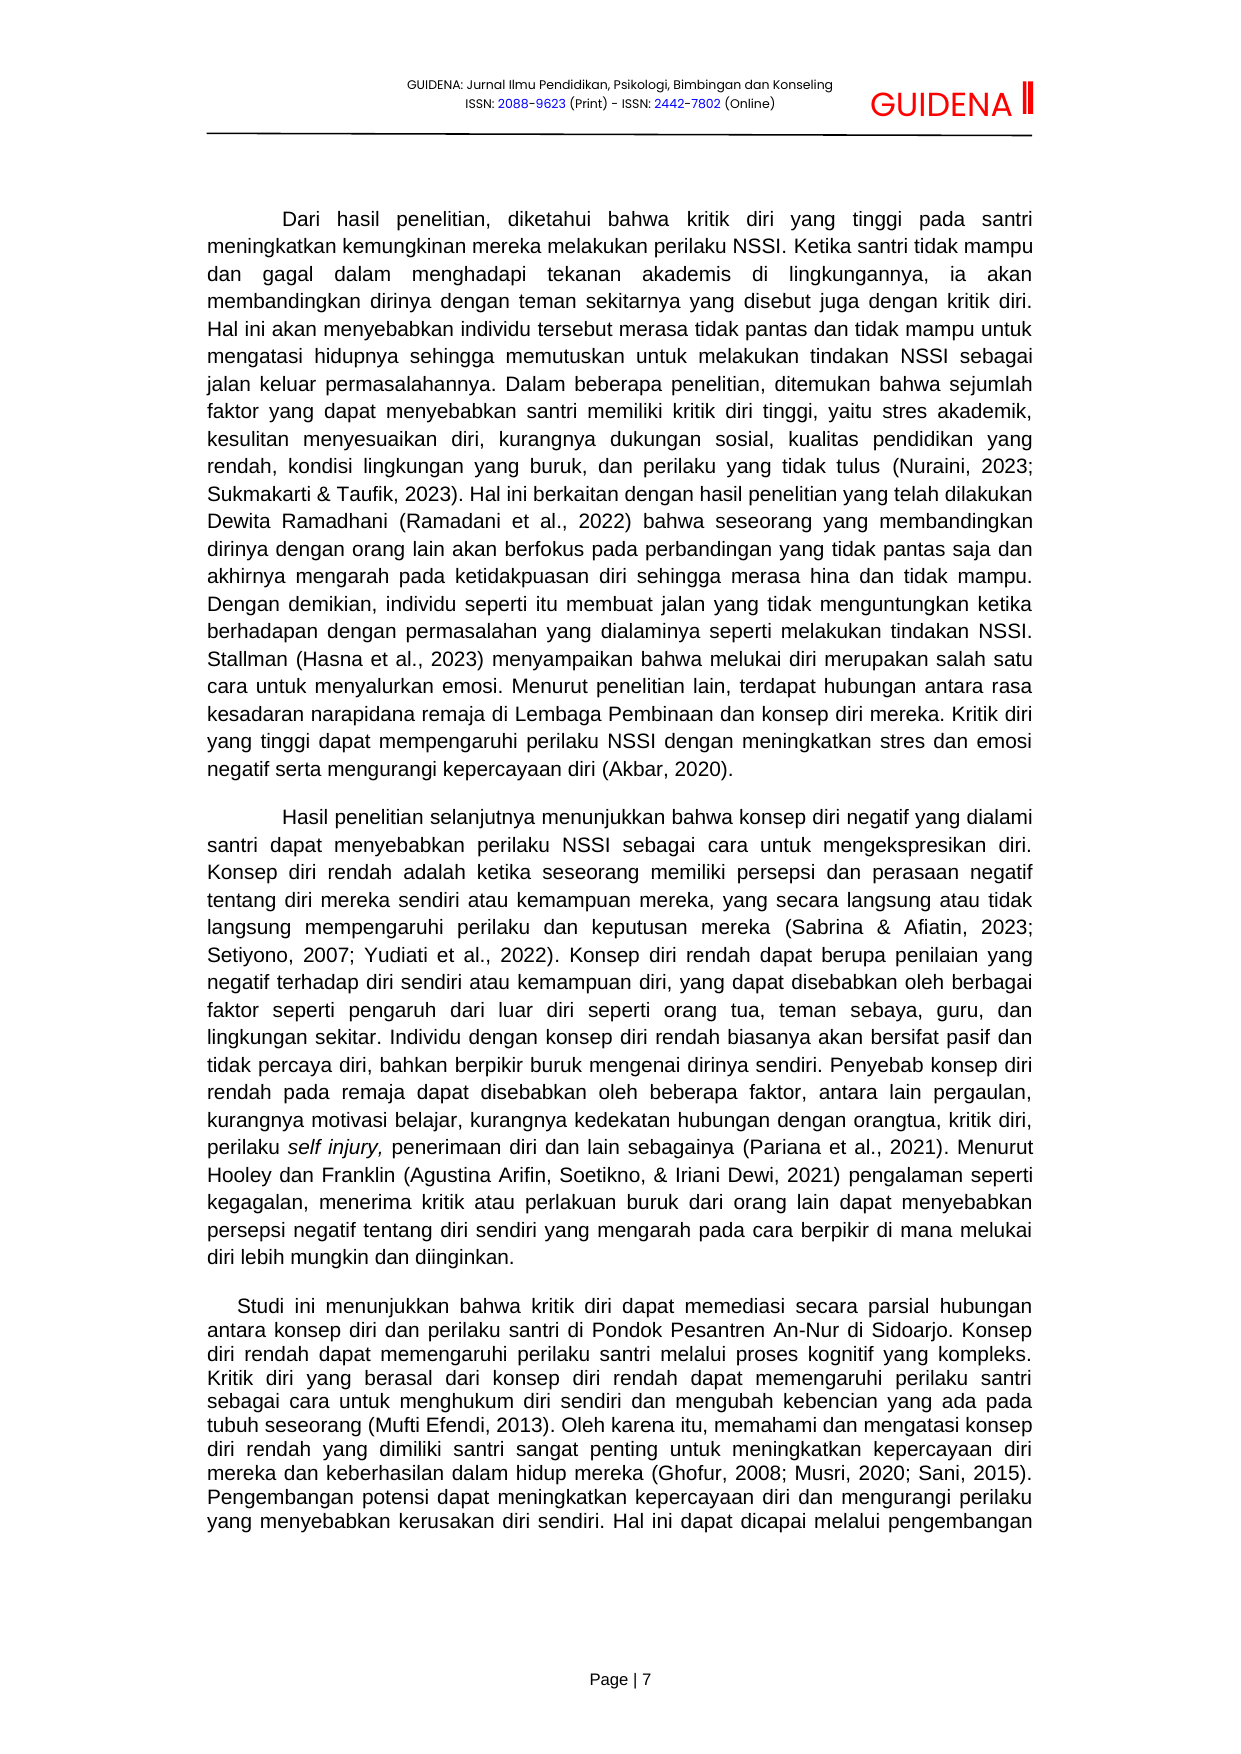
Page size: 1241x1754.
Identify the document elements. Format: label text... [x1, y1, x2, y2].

text Hasil penelitian selanjutnya menunjukkan bahwa konsep diri negatif yang dialami santri dapat menyebabkan perilaku NSSI sebagai cara untuk mengekspresikan diri. Konsep diri rendah adalah ketika seseorang memiliki persepsi dan perasaan negatif tentang diri mereka sendiri atau kemampuan mereka, yang secara langsung atau tidak langsung mempengaruhi perilaku dan keputusan mereka . Konsep diri rendah dapat berupa penilaian yang negatif terhadap diri sendiri atau kemampuan diri, yang dapat disebabkan oleh berbagai faktor seperti pengaruh dari luar diri seperti orang tua, teman sebaya, guru, dan lingkungan sekitar. Individu dengan konsep diri rendah biasanya akan bersifat pasif dan tidak percaya diri, bahkan berpikir buruk mengenai dirinya sendiri. Penyebab konsep diri rendah pada remaja dapat disebabkan oleh beberapa faktor, antara lain pergaulan, kurangnya motivasi belajar, kurangnya kedekatan hubungan dengan orangtua, kritik diri, perilaku self injury, penerimaan diri dan lain sebagainya . Menurut Hooley dan Franklin pengalaman seperti kegagalan, menerima kritik atau perlakuan buruk dari orang lain dapat menyebabkan persepsi negatif tentang diri sendiri yang mengarah pada cara berpikir di mana melukai diri lebih mungkin dan diinginkan. [207, 805, 1033, 1269]
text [207, 1293, 1033, 1533]
text Dari hasil penelitian, diketahui bahwa kritik diri yang tinggi pada santri meningkatkan kemungkinan mereka melakukan perilaku NSSI. Ketika santri tidak mampu dan gagal dalam menghadapi tekanan akademis di lingkungannya, ia akan membandingkan dirinya dengan teman sekitarnya yang disebut juga dengan kritik diri. Hal ini akan menyebabkan individu tersebut merasa tidak pantas dan tidak mampu untuk mengatasi hidupnya sehingga memutuskan untuk melakukan tindakan NSSI sebagai jalan keluar permasalahannya. Dalam beberapa penelitian, ditemukan bahwa sejumlah faktor yang dapat menyebabkan santri memiliki kritik diri tinggi, yaitu stres akademik, kesulitan menyesuaikan diri, kurangnya dukungan sosial, kualitas pendidikan yang rendah, kondisi lingkungan yang buruk, dan perilaku yang tidak tulus . Hal ini berkaitan dengan hasil penelitian yang telah dilakukan Dewita Ramadhani bahwa seseorang yang membandingkan dirinya dengan orang lain akan berfokus pada perbandingan yang tidak pantas saja dan akhirnya mengarah pada ketidakpuasan diri sehingga merasa hina dan tidak mampu. Dengan demikian, individu seperti itu membuat jalan yang tidak menguntungkan ketika berhadapan dengan permasalahan yang dialaminya seperti melakukan tindakan NSSI. Stallman menyampaikan bahwa melukai diri merupakan salah satu cara untuk menyalurkan emosi. Menurut penelitian lain, terdapat hubungan antara rasa kesadaran narapidana remaja di Lembaga Pembinaan dan konsep diri mereka. Kritik diri yang tinggi dapat mempengaruhi perilaku NSSI dengan meningkatkan stres dan emosi negatif serta mengurangi kepercayaan diri . [207, 207, 1033, 781]
